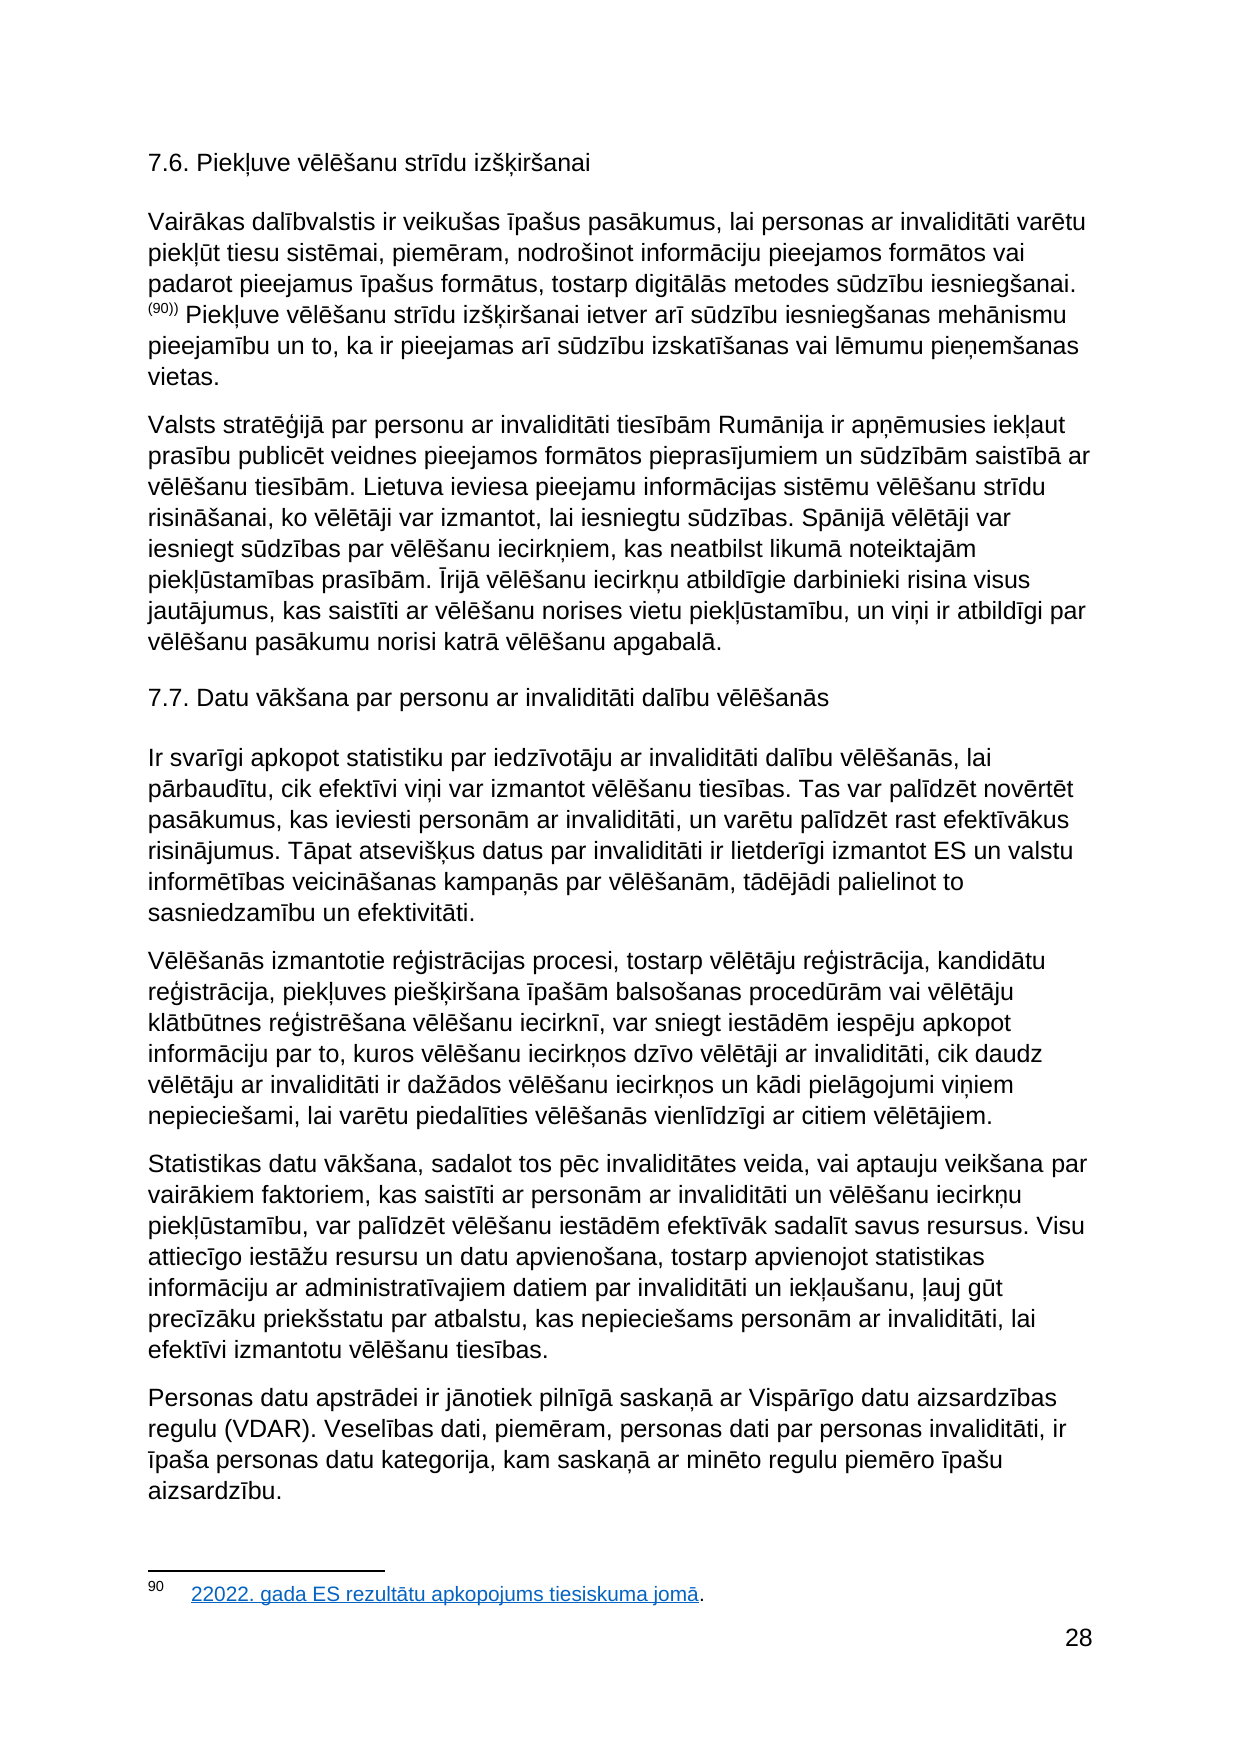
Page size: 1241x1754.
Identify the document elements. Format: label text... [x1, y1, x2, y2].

text Vairākas dalībvalstis ir veikušas īpašus pasākumus, lai personas ar invaliditāti varētu piekļūt tiesu sistēmai, piemēram, nodrošinot informāciju pieejamos formātos vai padarot pieejamus īpašus formātus, tostarp digitālās metodes sūdzību iesniegšanai.()) Piekļuve vēlēšanu strīdu izšķiršanai ietver arī sūdzību iesniegšanas mehānismu pieejamību un to, ka ir pieejamas arī sūdzību izskatīšanas vai lēmumu pieņemšanas vietas. [148, 207, 1092, 391]
text Personas datu apstrādei ir jānotiek pilnīgā saskaņā ar Vispārīgo datu aizsardzības regulu (VDAR). Veselības dati, piemēram, personas dati par personas invaliditāti, ir īpaša personas datu kategorija, kam saskaņā ar minēto regulu piemēro īpašu aizsardzību. [148, 1383, 1092, 1504]
subtitle 7.6. Piekļuve vēlēšanu strīdu izšķiršanai [148, 148, 1092, 176]
text Statistikas datu vākšana, sadalot tos pēc invaliditātes veida, vai aptauju veikšana par vairākiem faktoriem, kas saistīti ar personām ar invaliditāti un vēlēšanu iecirkņu piekļūstamību, var palīdzēt vēlēšanu iestādēm efektīvāk sadalīt savus resursus. Visu attiecīgo iestāžu resursu un datu apvienošana, tostarp apvienojot statistikas informāciju ar administratīvajiem datiem par invaliditāti un iekļaušanu, ļauj gūt precīzāku priekšstatu par atbalstu, kas nepieciešams personām ar invaliditāti, lai efektīvi izmantotu vēlēšanu tiesības. [148, 1149, 1092, 1364]
text Ir svarīgi apkopot statistiku par iedzīvotāju ar invaliditāti dalību vēlēšanās, lai pārbaudītu, cik efektīvi viņi var izmantot vēlēšanu tiesības. Tas var palīdzēt novērtēt pasākumus, kas ieviesti personām ar invaliditāti, un varētu palīdzēt rast efektīvākus risinājumus. Tāpat atsevišķus datus par invaliditāti ir lietderīgi izmantot ES un valstu informētības veicināšanas kampaņās par vēlēšanām, tādējādi palielinot to sasniedzamību un efektivitāti. [148, 743, 1092, 927]
subtitle 7.7. Datu vākšana par personu ar invaliditāti dalību vēlēšanās [148, 683, 1092, 712]
text Valsts stratēģijā par personu ar invaliditāti tiesībām Rumānija ir apņēmusies iekļaut prasību publicēt veidnes pieejamos formātos pieprasījumiem un sūdzībām saistībā ar vēlēšanu tiesībām. Lietuva ieviesa pieejamu informācijas sistēmu vēlēšanu strīdu risināšanai, ko vēlētāji var izmantot, lai iesniegtu sūdzības. Spānijā vēlētāji var iesniegt sūdzības par vēlēšanu iecirkņiem, kas neatbilst likumā noteiktajām piekļūstamības prasībām. Īrijā vēlēšanu iecirkņu atbildīgie darbinieki risina visus jautājumus, kas saistīti ar vēlēšanu norises vietu piekļūstamību, un viņi ir atbildīgi par vēlēšanu pasākumu norisi katrā vēlēšanu apgabalā. [148, 410, 1092, 656]
text Vēlēšanās izmantotie reģistrācijas procesi, tostarp vēlētāju reģistrācija, kandidātu reģistrācija, piekļuves piešķiršana īpašām balsošanas procedūrām vai vēlētāju klātbūtnes reģistrēšana vēlēšanu iecirknī, var sniegt iestādēm iespēju apkopot informāciju par to, kuros vēlēšanu iecirkņos dzīvo vēlētāji ar invaliditāti, cik daudz vēlētāju ar invaliditāti ir dažādos vēlēšanu iecirkņos un kādi pielāgojumi viņiem nepieciešami, lai varētu piedalīties vēlēšanās vienlīdzīgi ar citiem vēlētājiem. [148, 946, 1092, 1130]
